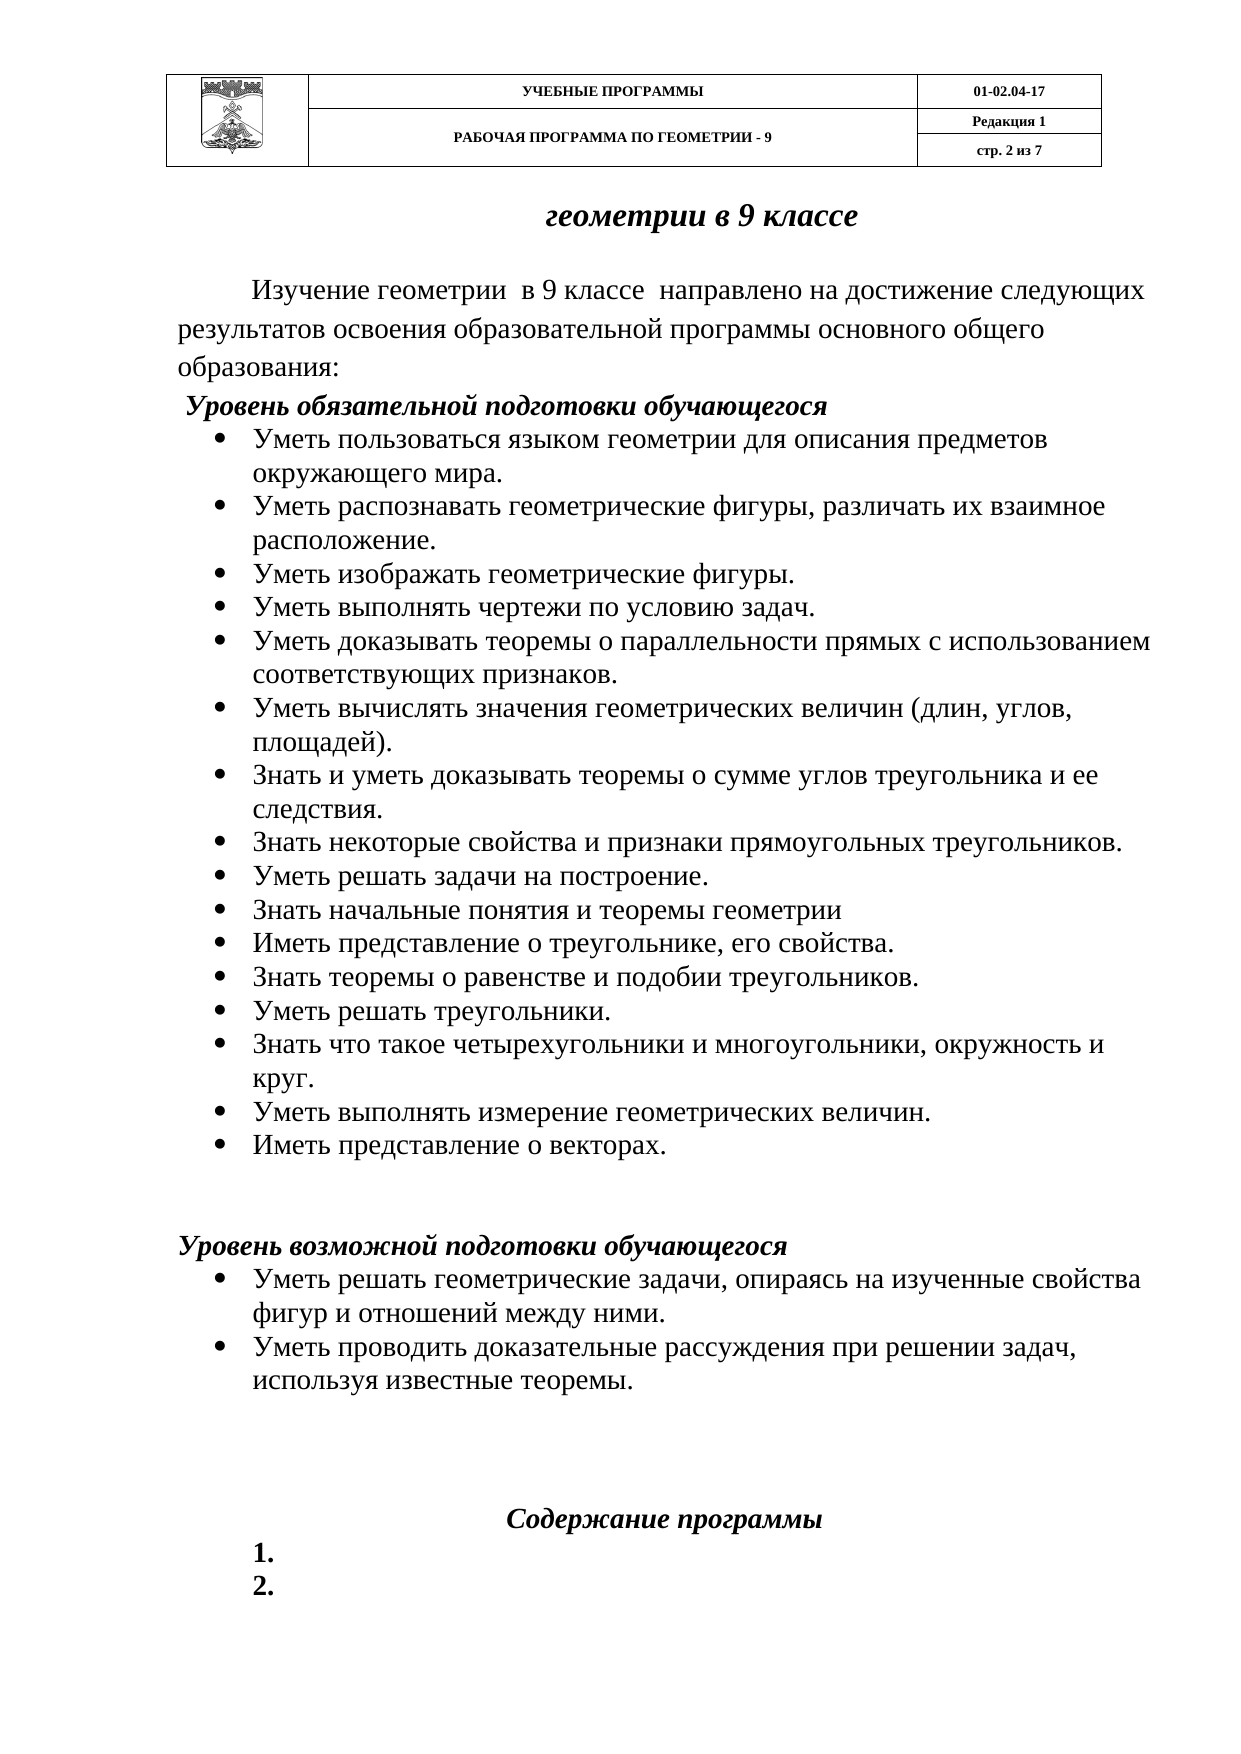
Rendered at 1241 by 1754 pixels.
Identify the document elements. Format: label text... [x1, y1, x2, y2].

list Иметь представление о треугольнике, его свойства. [215, 926, 1152, 959]
list Уметь пользоваться языком геометрии для описания предметов окружающего мира. [215, 421, 1152, 488]
list Уметь решать треугольники. [215, 993, 1152, 1026]
text Уровень обязательной подготовки обучающегося [177, 388, 1152, 421]
list Уметь выполнять чертежи по условию задач. [215, 589, 1152, 623]
list Уметь распознавать геометрические фигуры, различать их взаимное расположение. [215, 488, 1152, 556]
list Знать что такое четырехугольники и многоугольники, окружность и круг. [215, 1026, 1152, 1094]
text Содержание программы [177, 1501, 1152, 1535]
list Знать начальные понятия и теоремы геометрии [215, 892, 1152, 926]
list Уметь решать геометрические задачи, опираясь на изученные свойства фигур и отношений между ними. [215, 1262, 1152, 1329]
list Иметь представление о векторах. [215, 1127, 1152, 1161]
text Уровень возможной подготовки обучающегося [177, 1228, 1152, 1262]
list Уметь изображать геометрические фигуры. [215, 556, 1152, 589]
list геометрии в 9 классе [252, 195, 1152, 234]
list Знать некоторые свойства и признаки прямоугольных треугольников. [215, 824, 1152, 858]
text Изучение геометрии в 9 классе направлено на достижение следующих результатов освоения образовательной программы основного общего образования: [177, 272, 1152, 383]
list Уметь выполнять измерение геометрических величин. [215, 1094, 1152, 1127]
list Знать теоремы о равенстве и подобии треугольников. [215, 959, 1152, 993]
list Уметь проводить доказательные рассуждения при решении задач, используя известные теоремы. [215, 1329, 1152, 1396]
list Уметь вычислять значения геометрических величин (длин, углов, площадей). [215, 690, 1152, 757]
list Уметь решать задачи на построение. [215, 858, 1152, 892]
picture [201, 77, 263, 154]
list Знать и уметь доказывать теоремы о сумме углов треугольника и ее следствия. [215, 757, 1152, 824]
list Уметь доказывать теоремы о параллельности прямых с использованием соответствующих признаков. [215, 623, 1152, 690]
